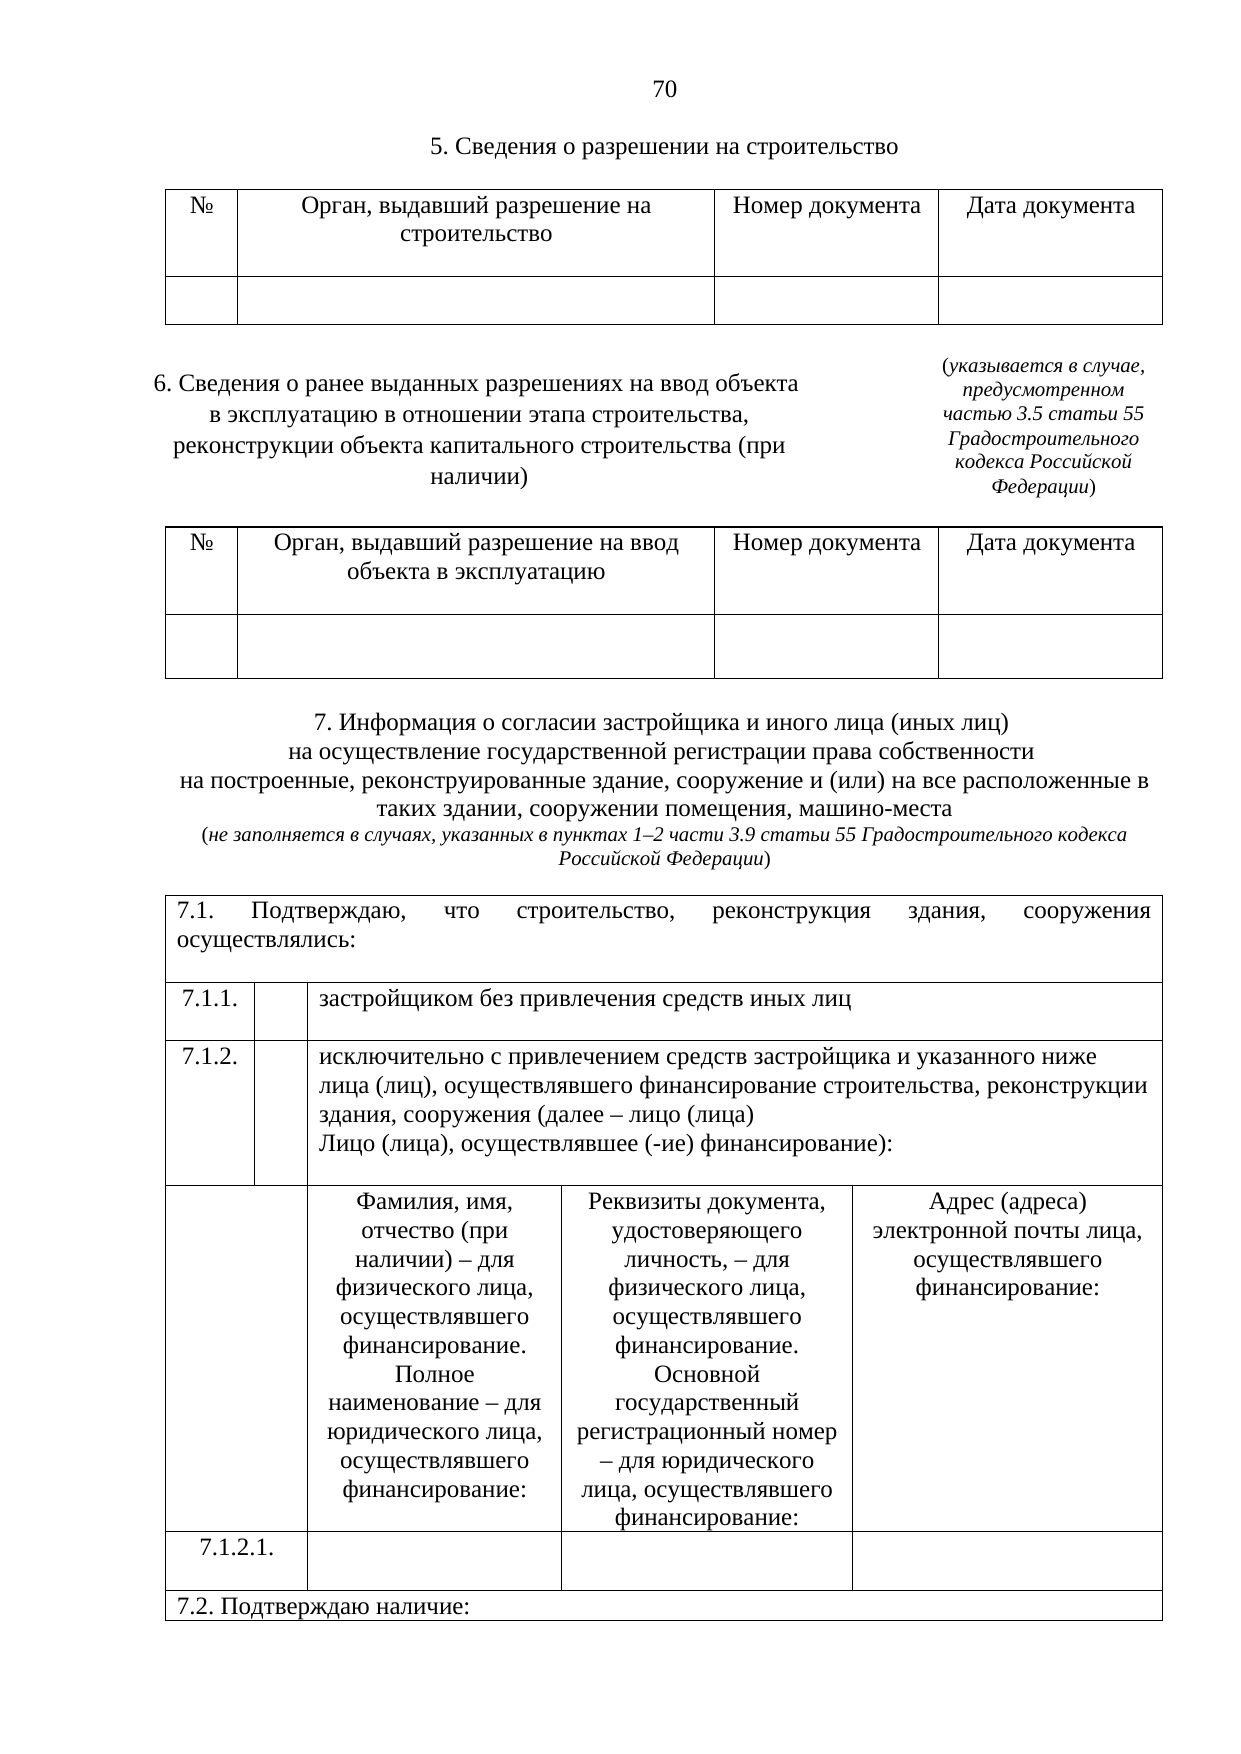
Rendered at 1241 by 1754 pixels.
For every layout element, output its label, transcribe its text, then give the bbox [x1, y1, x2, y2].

table_cell 7.1.1. [166, 983, 254, 1040]
table_cell 7.1.2. [166, 1041, 254, 1185]
text (указывается в случае, предусмотренном частью 3.5 статьи 55 Градостроительного кодекса Российской Федерации) [288, 353, 1152, 498]
table_cell Реквизиты документа, удостоверяющего личность, – для физического лица, осуществлявшего финансирование. Основной государственный регистрационный номер – для юридического лица, осуществлявшего финансирование: [562, 1186, 852, 1531]
table_header Номер документа [715, 528, 938, 614]
table_cell [715, 277, 938, 323]
table_cell [939, 277, 1162, 323]
table_cell [166, 615, 237, 677]
table_cell [853, 1532, 1162, 1590]
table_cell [166, 1591, 1162, 1619]
table_header Орган, выдавший разрешение на строительство [238, 190, 714, 276]
table_header Орган, выдавший разрешение на ввод объекта в эксплуатацию [238, 528, 714, 614]
table_header Дата документа [939, 528, 1162, 614]
table_cell [255, 1041, 307, 1185]
table_cell [562, 1532, 852, 1590]
table_cell [255, 983, 307, 1040]
table_header № [166, 190, 237, 276]
table_cell Фамилия, имя, отчество (при наличии) – для физического лица, осуществлявшего финансирование. Полное наименование – для юридического лица, осуществлявшего финансирование: [308, 1186, 561, 1531]
table_cell [166, 1186, 307, 1531]
table_cell [308, 1532, 561, 1590]
table_cell [238, 277, 714, 323]
table_header Дата документа [939, 190, 1162, 276]
table_cell [166, 277, 237, 323]
table_cell Адрес (адреса) электронной почты лица, осуществлявшего финансирование: [853, 1186, 1162, 1531]
text 6. Сведения о ранее выданных разрешениях на ввод объекта в эксплуатацию в отношении этапа строительства, реконструкции объекта капитального строительства (при наличии) [153, 368, 805, 490]
text 7. Информация о согласии застройщика и иного лица (иных лиц) на осуществление государственной регистрации права собственности на построенные, реконструированные здание, сооружение и (или) на все расположенные в таких здании, сооружении помещения, машино-места [177, 707, 1152, 822]
table_cell застройщиком без привлечения средств иных лиц [308, 983, 1162, 1040]
table_cell [715, 615, 938, 677]
text 5. Сведения о разрешении на строительство [177, 131, 1152, 160]
table_cell [238, 615, 714, 677]
table_header № [166, 528, 237, 614]
table_header Номер документа [715, 190, 938, 276]
table_cell исключительно с привлечением средств застройщика и указанного ниже лица (лиц), осуществлявшего финансирование строительства, реконструкции здания, сооружения (далее – лицо (лица) Лицо (лица), осуществлявшее (-ие) финансирование): [308, 1041, 1162, 1185]
table_cell [939, 615, 1162, 677]
text (не заполняется в случаях, указанных в пунктах 1–2 части 3.9 статьи 55 Градостроительного кодекса Российской Федерации) [177, 822, 1152, 870]
table_cell 7.1.2.1. [166, 1532, 307, 1590]
table_header 7.1. Подтверждаю, что строительство, реконструкция здания, сооружения осуществлялись: [166, 896, 1162, 982]
